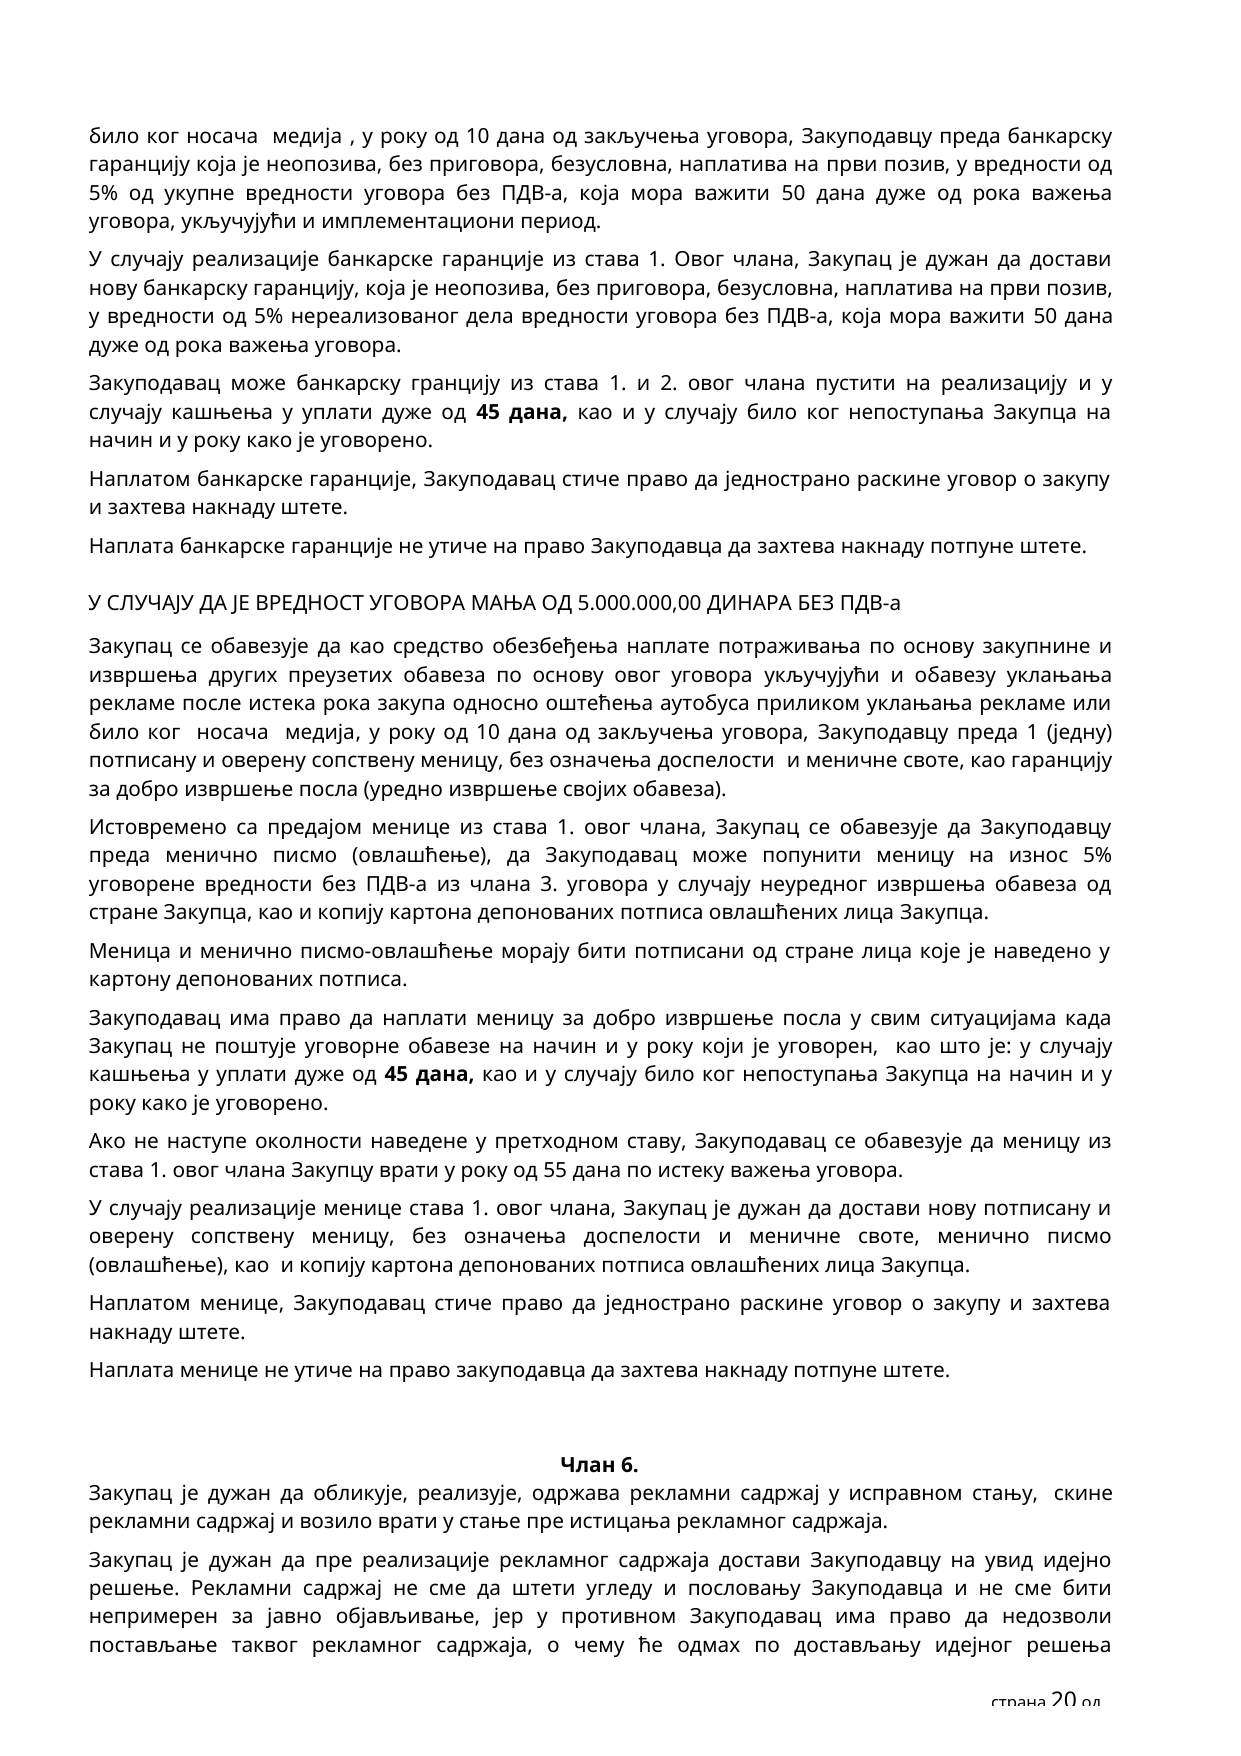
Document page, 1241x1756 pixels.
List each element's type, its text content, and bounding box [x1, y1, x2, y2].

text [89, 121, 1112, 234]
text Наплата банкарске гаранције не утиче на право Закуподавца да захтева накнаду потпуне штете. [89, 531, 1151, 559]
text Меница и менично писмо-овлашћење морају бити потписани од стране лица које је наведено у картону депонованих потписа. [89, 936, 1112, 993]
text Наплатом банкарске гаранције, Закуподавац стиче право да једнострано раскине уговор о закупу и захтева накнаду штете. [89, 464, 1111, 521]
text Закуподавац може банкарску гранцију из става 1. и 2. овог члана пустити на реализацију и у случају кашњења у уплати дуже од 45 дана, као и у случају било ког непоступања Закупца на начин и у року како је уговорено. [89, 368, 1112, 454]
text Закуподавац има право да наплати меницу за добро извршење посла у свим ситуацијама када Закупац не поштује уговорне обавезе на начин и у року који је уговорен, као што је: у случају кашњења у уплати дуже од 45 дана, као и у случају било ког непоступања Закупца на начин и у року како је уговорено. [89, 1003, 1113, 1116]
text Закупац се обавезује да као средство обезбеђења наплате потраживања по основу закупнине и извршења других преузетих обавеза по основу овог уговора укључујући и обавезу уклањања рекламе после истека рока закупа односно оштећења аутобуса приликом уклањања рекламе или било ког носача медија, у року од 10 дана од закључења уговора, Закуподавцу преда 1 (једну) потписану и оверену сопствену меницу, без означења доспелости и меничне своте, као гаранцију за добро извршење посла (уредно извршење својих обавеза). [89, 631, 1112, 802]
text У случају реализације банкарске гаранције из става 1. Овог члана, Закупац је дужан да достави нову банкарску гаранцију, која је неопозива, без приговора, безусловна, наплатива на први позив, у вредности од 5% нереализованог дела вредности уговора без ПДВ-а, која мора важити 50 дана дуже од рока важења уговора. [89, 244, 1113, 358]
text Наплатом менице, Закуподавац стиче право да једнострано раскине уговор о закупу и захтева накнаду штете. [89, 1288, 1112, 1345]
text Наплата менице не утиче на право закуподавца да захтева накнаду потпуне штете. [89, 1356, 1151, 1384]
text У СЛУЧАЈУ ДА ЈЕ ВРЕДНОСТ УГОВОРА МАЊА ОД 5.000.000,00 ДИНАРА БЕЗ ПДВ-а [88, 588, 1113, 616]
text Aко не наступе околности наведене у претходном ставу, Закуподавац се обавезује да меницу из става 1. овог члана Закупцу врати у року од 55 дана по истеку важења уговора. [89, 1126, 1113, 1183]
text Закупац је дужан да обликује, реализује, одржава рекламни садржај у исправном стању, скине рекламни садржај и возило врати у стање пре истицања рекламног садржаја. [89, 1478, 1113, 1534]
subtitle Члан 6. [560, 1452, 1151, 1478]
text Истовремено са предајом менице из става 1. овог члана, Закупац се обавезује да Закуподавцу преда менично писмо (овлашћење), да Закуподавац може попунити меницу на износ 5% уговорене вредности без ПДВ-а из члана 3. уговора у случају неуредног извршења обавеза од стране Закупца, као и копију картона депонованих потписа овлашћених лица Закупца. [89, 812, 1113, 926]
text У случају реализације менице става 1. овог члана, Закупац је дужан да достави нову потписану и оверену сопствену меницу, без означења доспелости и меничне своте, менично писмо (овлашћење), као и копију картона депонованих потписа овлашћених лица Закупца. [89, 1193, 1113, 1278]
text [89, 1545, 1113, 1658]
